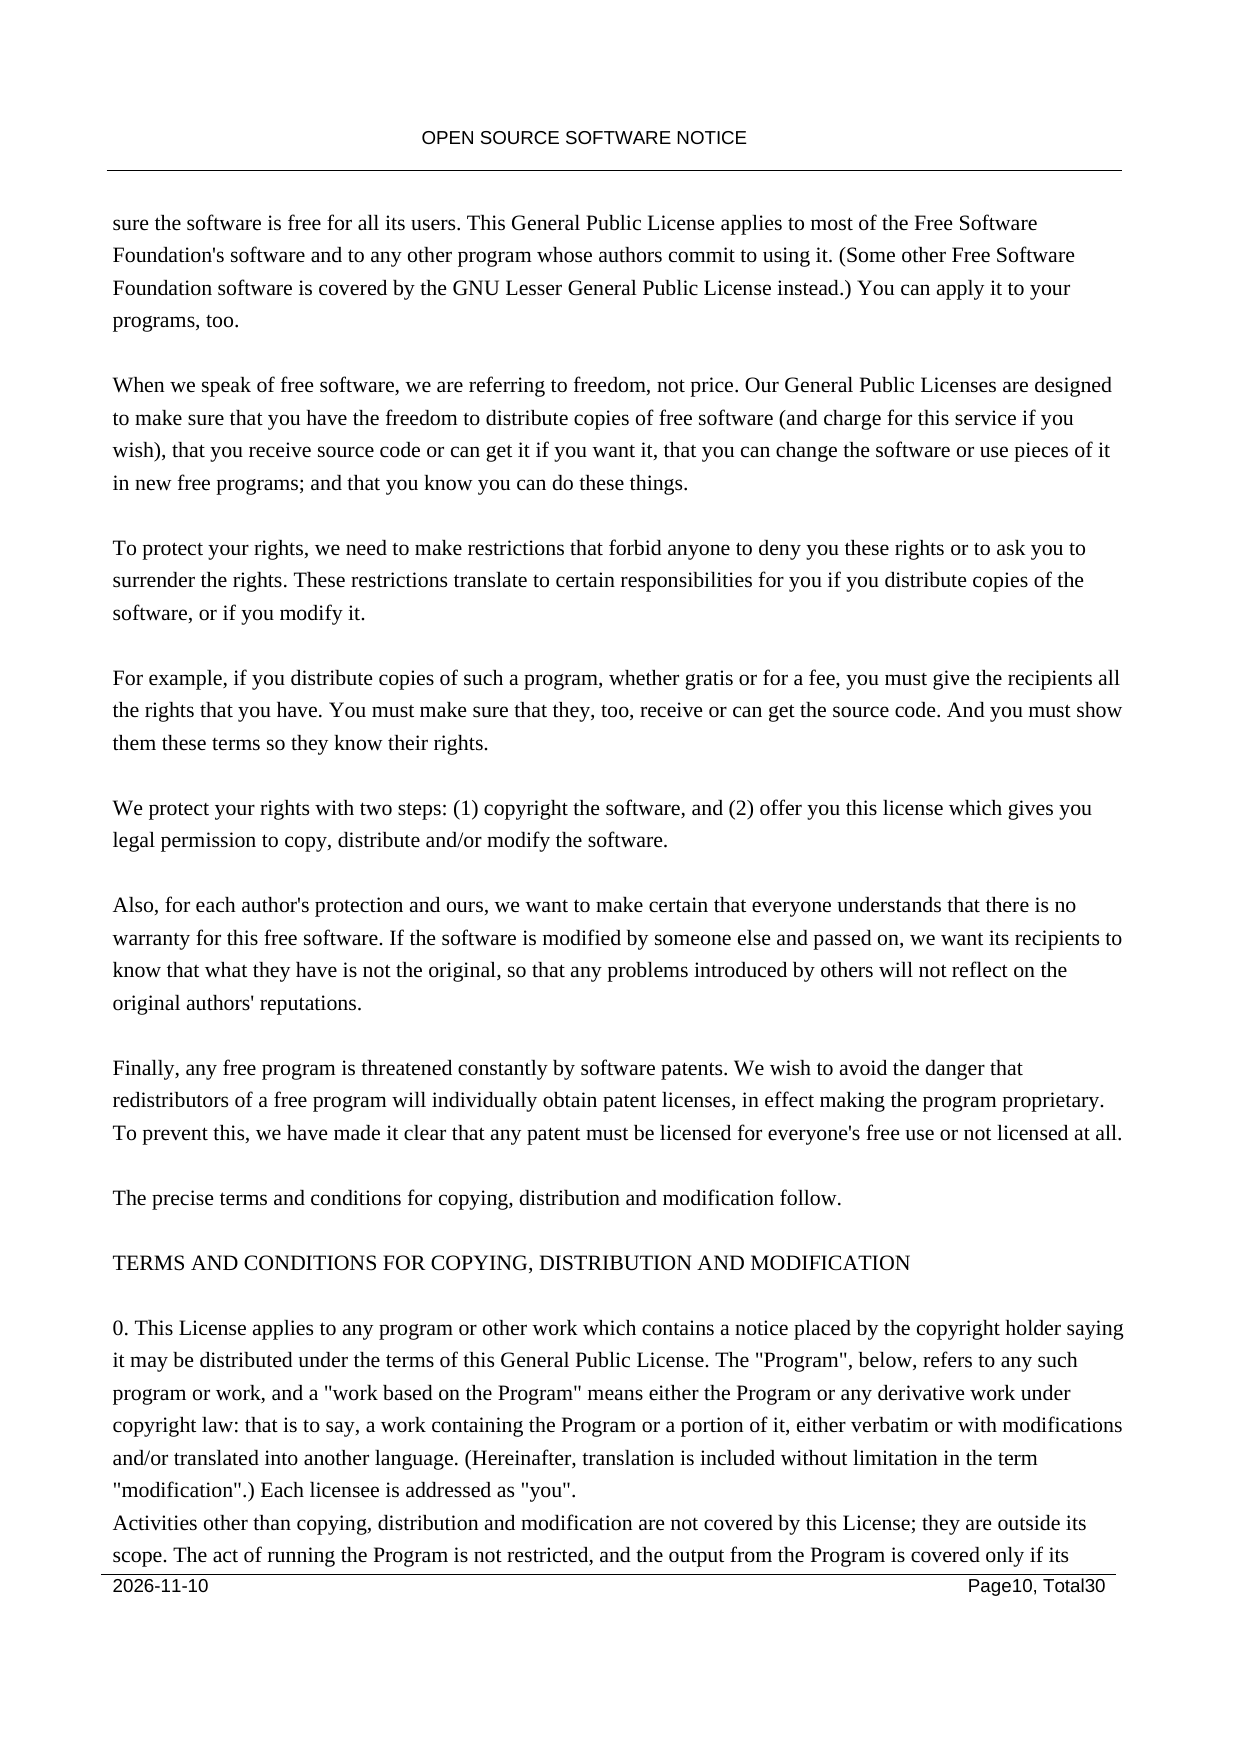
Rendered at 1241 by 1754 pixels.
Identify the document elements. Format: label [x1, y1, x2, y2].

text [112, 206, 1128, 1571]
